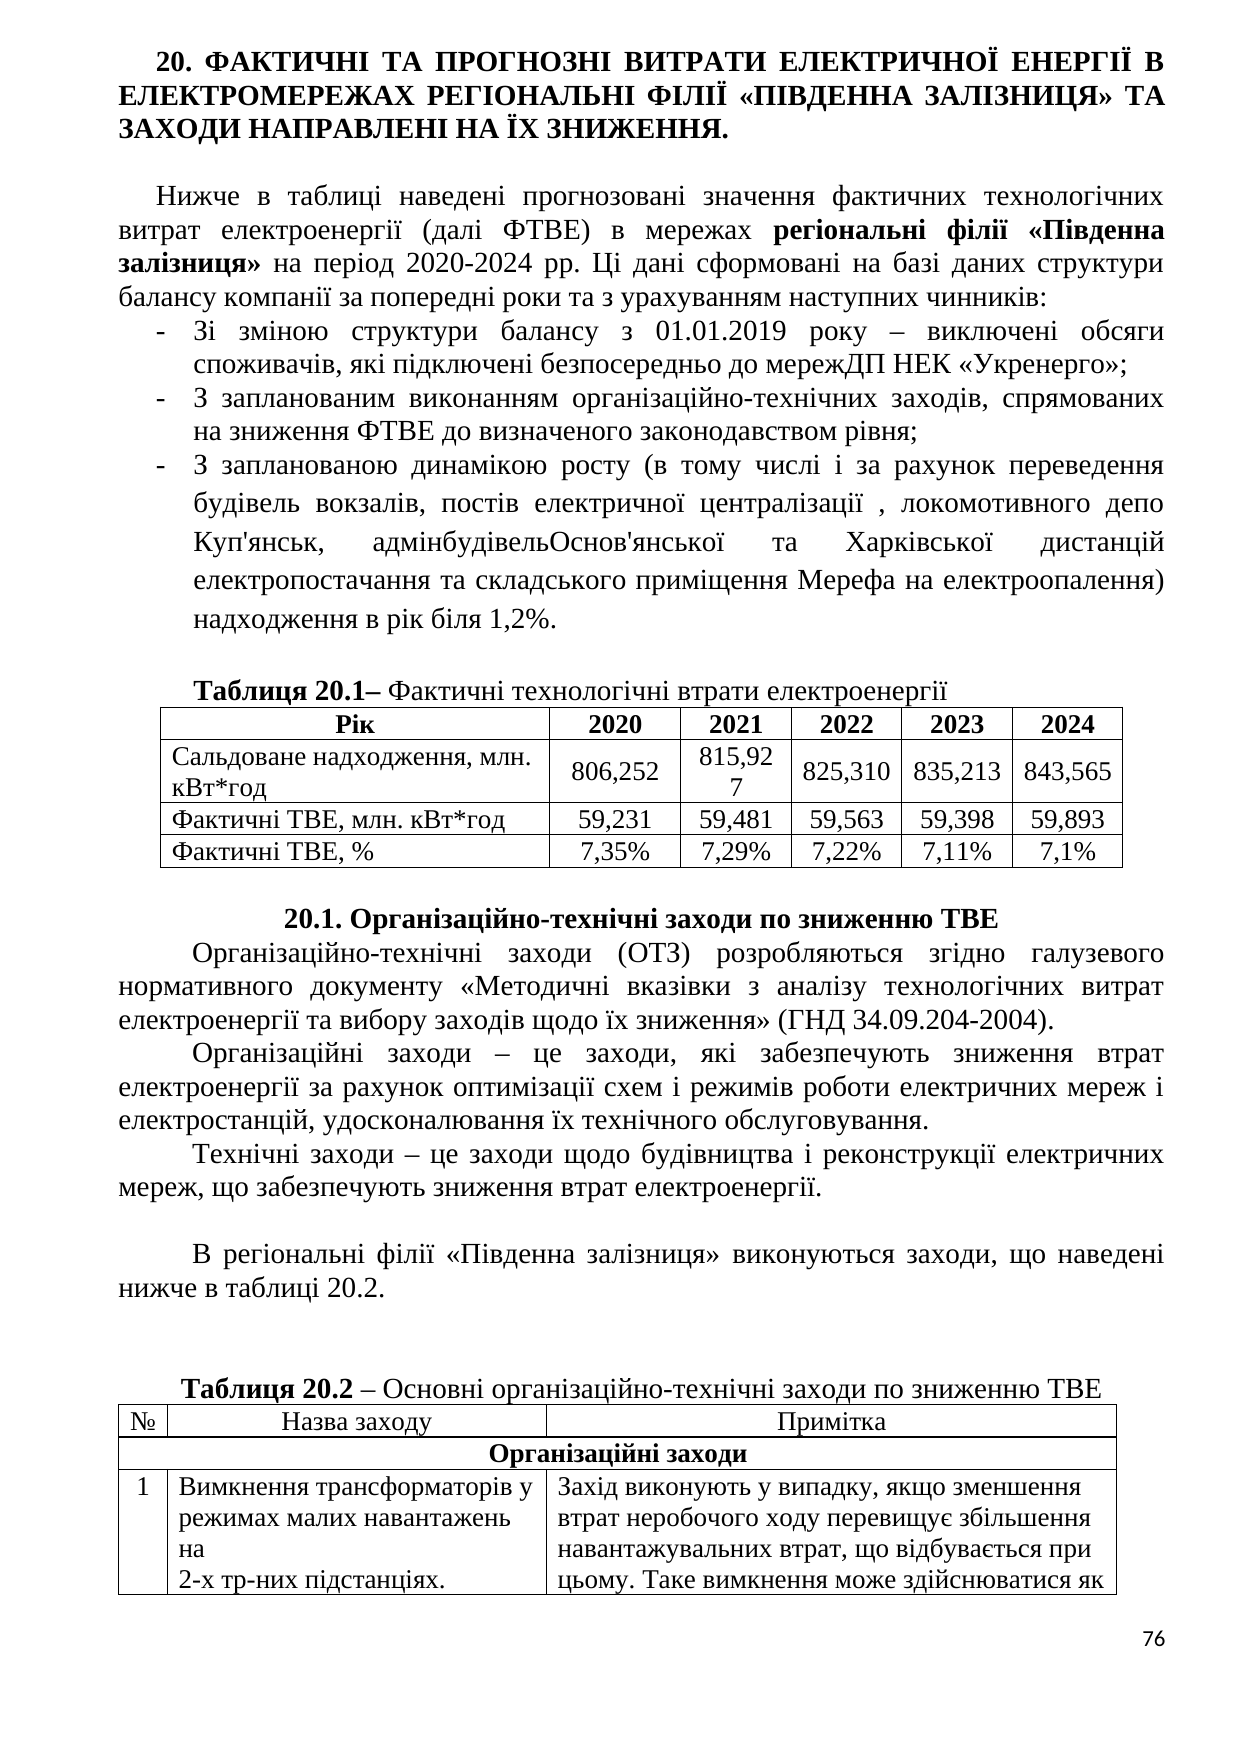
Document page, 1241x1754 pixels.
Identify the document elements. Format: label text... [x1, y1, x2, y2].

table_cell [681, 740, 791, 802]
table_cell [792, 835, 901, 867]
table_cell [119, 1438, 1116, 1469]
list З запланованим виконанням організаційно-технічних заходів, спрямованих на зниження ФТВЕ до визначеного законодавством рівня; [156, 380, 1165, 447]
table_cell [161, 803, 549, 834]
list Зі зміною структури балансу з 01.01.2019 року – виключені обсяги споживачів, які підключені безпосередньо до мережДП НЕК «Укренерго»; [156, 313, 1165, 380]
text Нижче в таблиці наведені прогнозовані значення фактичних технологічних витрат електроенергії (далі ФТВЕ) в мережах регіональні філії «Південна залізниця» на період 2020-2024 рр. Ці дані сформовані на базі даних структури балансу компанії за попередні роки та з урахуванням наступних чинників: [118, 178, 1165, 313]
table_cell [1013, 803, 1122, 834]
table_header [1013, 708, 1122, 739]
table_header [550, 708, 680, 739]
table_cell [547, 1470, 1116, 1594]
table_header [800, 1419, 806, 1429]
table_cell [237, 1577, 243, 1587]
text Таблиця 20.2 – Основні організаційно-технічні заходи по зниженню ТВЕ [118, 1371, 1165, 1404]
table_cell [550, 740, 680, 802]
text Технічні заходи – це заходи щодо будівництва і реконструкції електричних мереж, що забезпечують зниження втрат електроенергії. [118, 1136, 1165, 1203]
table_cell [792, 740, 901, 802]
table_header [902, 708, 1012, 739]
text Організаційні заходи – це заходи, які забезпечують зниження втрат електроенергії за рахунок оптимізації схем і режимів роботи електричних мереж і електростанцій, удосконалювання їх технічного обслуговування. [118, 1035, 1165, 1136]
list З запланованою динамікою росту (в тому числі і за рахунок переведення будівель вокзалів, постів електричної централізації , локомотивного депо Куп'янськ, адмінбудівельОснов'янської та Харківської дистанцій електропостачання та складського приміщення Мерефа на електроопалення) надходження в рік біля 1,2%. [156, 447, 1165, 634]
text 20. ФАКТИЧНІ ТА ПРОГНОЗНІ ВИТРАТИ ЕЛЕКТРИЧНОЇ ЕНЕРГІЇ В ЕЛЕКТРОМЕРЕЖАХ РЕГІОНАЛЬНІ ФІЛІЇ «ПІВДЕННА ЗАЛІЗНИЦЯ» ТА ЗАХОДИ НАПРАВЛЕНІ НА ЇХ ЗНИЖЕННЯ. [118, 44, 1165, 145]
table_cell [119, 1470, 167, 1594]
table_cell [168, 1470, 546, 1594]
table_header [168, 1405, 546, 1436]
text Таблиця 20.1– Фактичні технологічні втрати електроенергії [193, 673, 1165, 707]
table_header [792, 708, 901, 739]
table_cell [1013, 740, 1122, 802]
text 20.1. Організаційно-технічні заходи по зниженню ТВЕ [118, 901, 1165, 935]
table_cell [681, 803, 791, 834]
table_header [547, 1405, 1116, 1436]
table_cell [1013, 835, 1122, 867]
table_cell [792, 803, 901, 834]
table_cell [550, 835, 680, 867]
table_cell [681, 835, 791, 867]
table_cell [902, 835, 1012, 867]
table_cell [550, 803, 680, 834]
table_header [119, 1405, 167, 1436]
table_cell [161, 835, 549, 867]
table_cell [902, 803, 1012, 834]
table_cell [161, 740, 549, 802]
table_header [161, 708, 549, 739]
text В регіональні філії «Південна залізниця» виконуються заходи, що наведені нижче в таблиці 20.2. [118, 1237, 1165, 1304]
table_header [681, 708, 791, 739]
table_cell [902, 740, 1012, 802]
text Організаційно-технічні заходи (ОТЗ) розробляються згідно галузевого нормативного документу «Методичні вказівки з аналізу технологічних витрат електроенергії та вибору заходів щодо їх зниження» (ГНД 34.09.204-2004). [118, 935, 1165, 1035]
